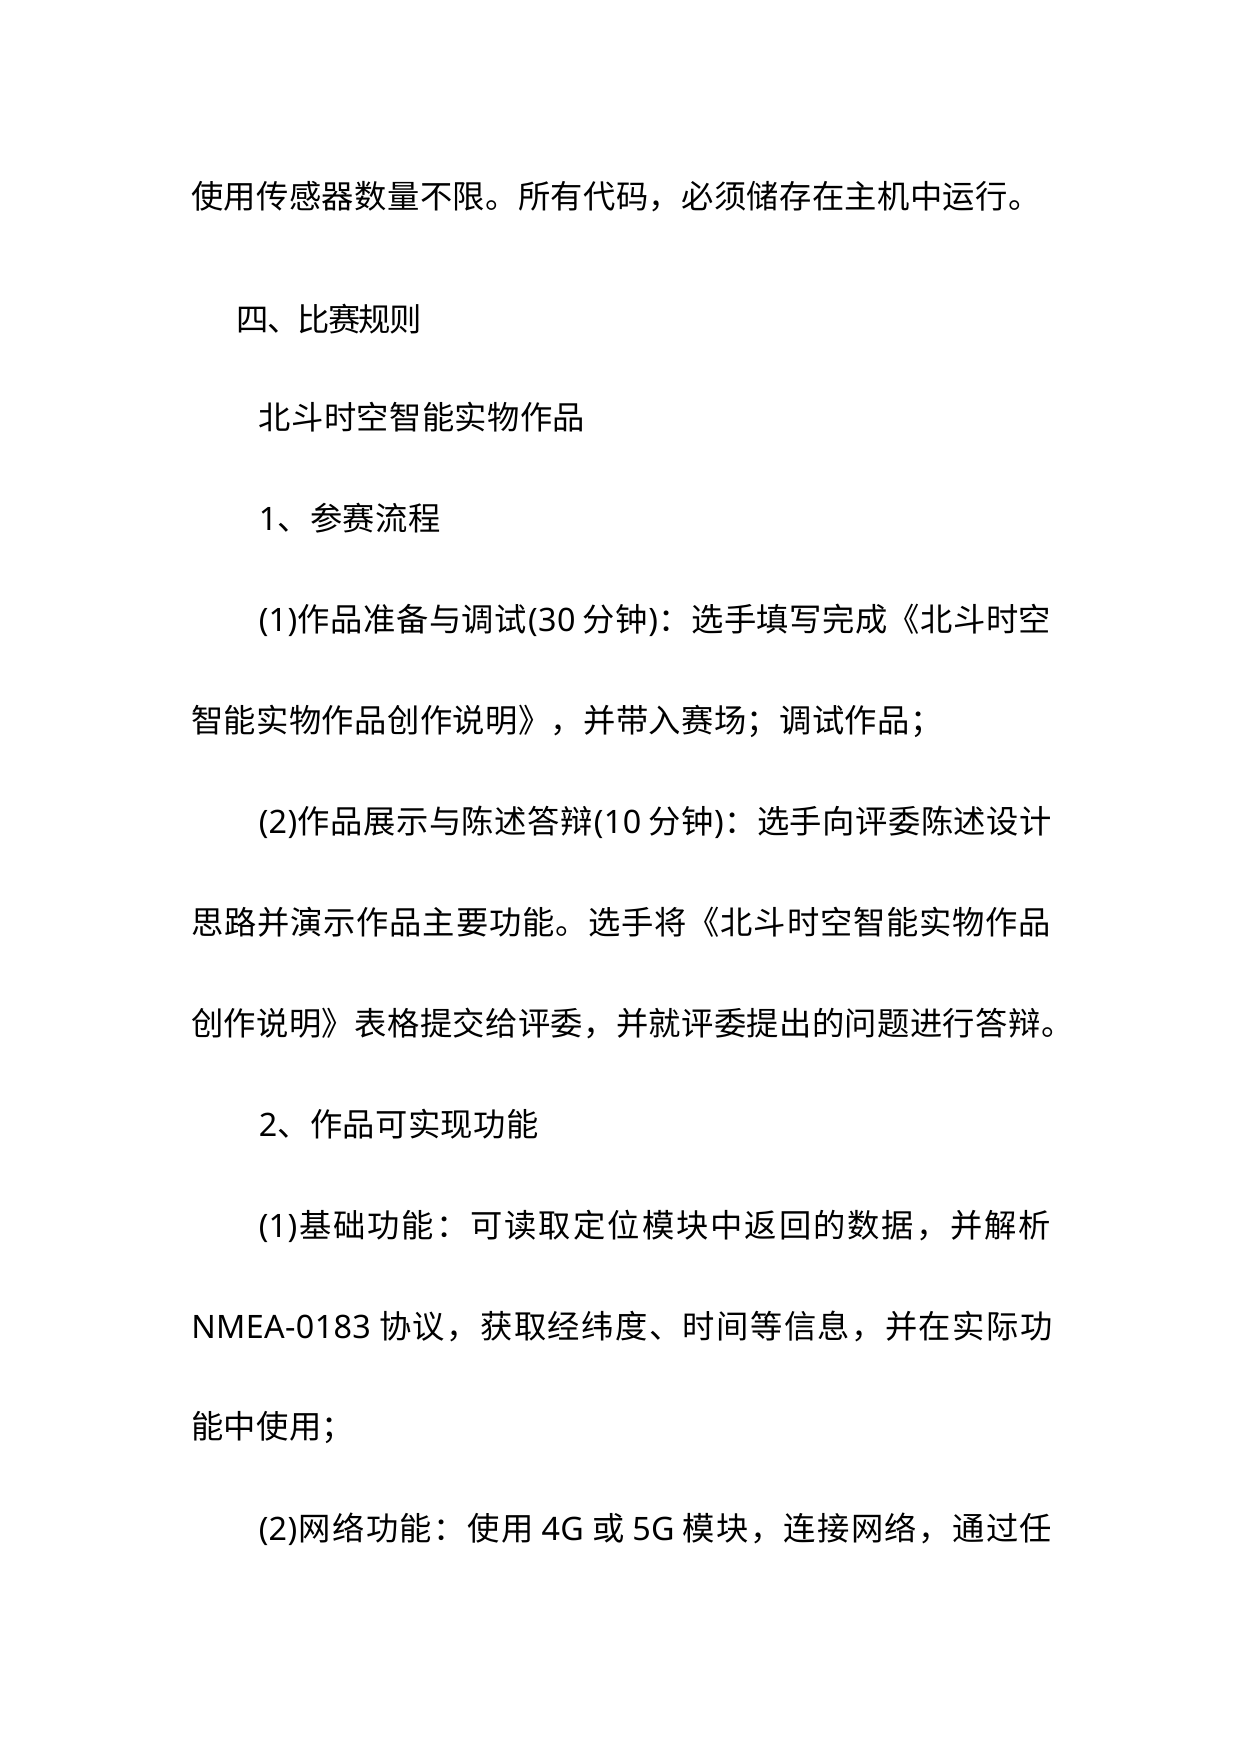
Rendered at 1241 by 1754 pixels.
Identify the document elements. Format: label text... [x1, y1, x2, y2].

text 2、作品可实现功能 [191, 1089, 1053, 1154]
text 北斗时空智能实物作品 [191, 383, 1053, 448]
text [191, 1493, 1053, 1558]
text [191, 162, 1053, 227]
text (1)基础功能：可读取定位模块中返回的数据，并解析NMEA-0183协议，获取经纬度、时间等信息，并在实际功能中使用； [191, 1191, 1053, 1457]
text 四、比赛规则 [237, 285, 1053, 350]
text (2)作品展示与陈述答辩(10分钟)：选手向评委陈述设计思路并演示作品主要功能。选手将《北斗时空智能实物作品创作说明》表格提交给评委，并就评委提出的问题进行答辩。 [191, 787, 1053, 1053]
text (1)作品准备与调试(30分钟)：选手填写完成《北斗时空智能实物作品创作说明》，并带入赛场；调试作品； [191, 585, 1053, 751]
text 1、参赛流程 [191, 484, 1053, 549]
